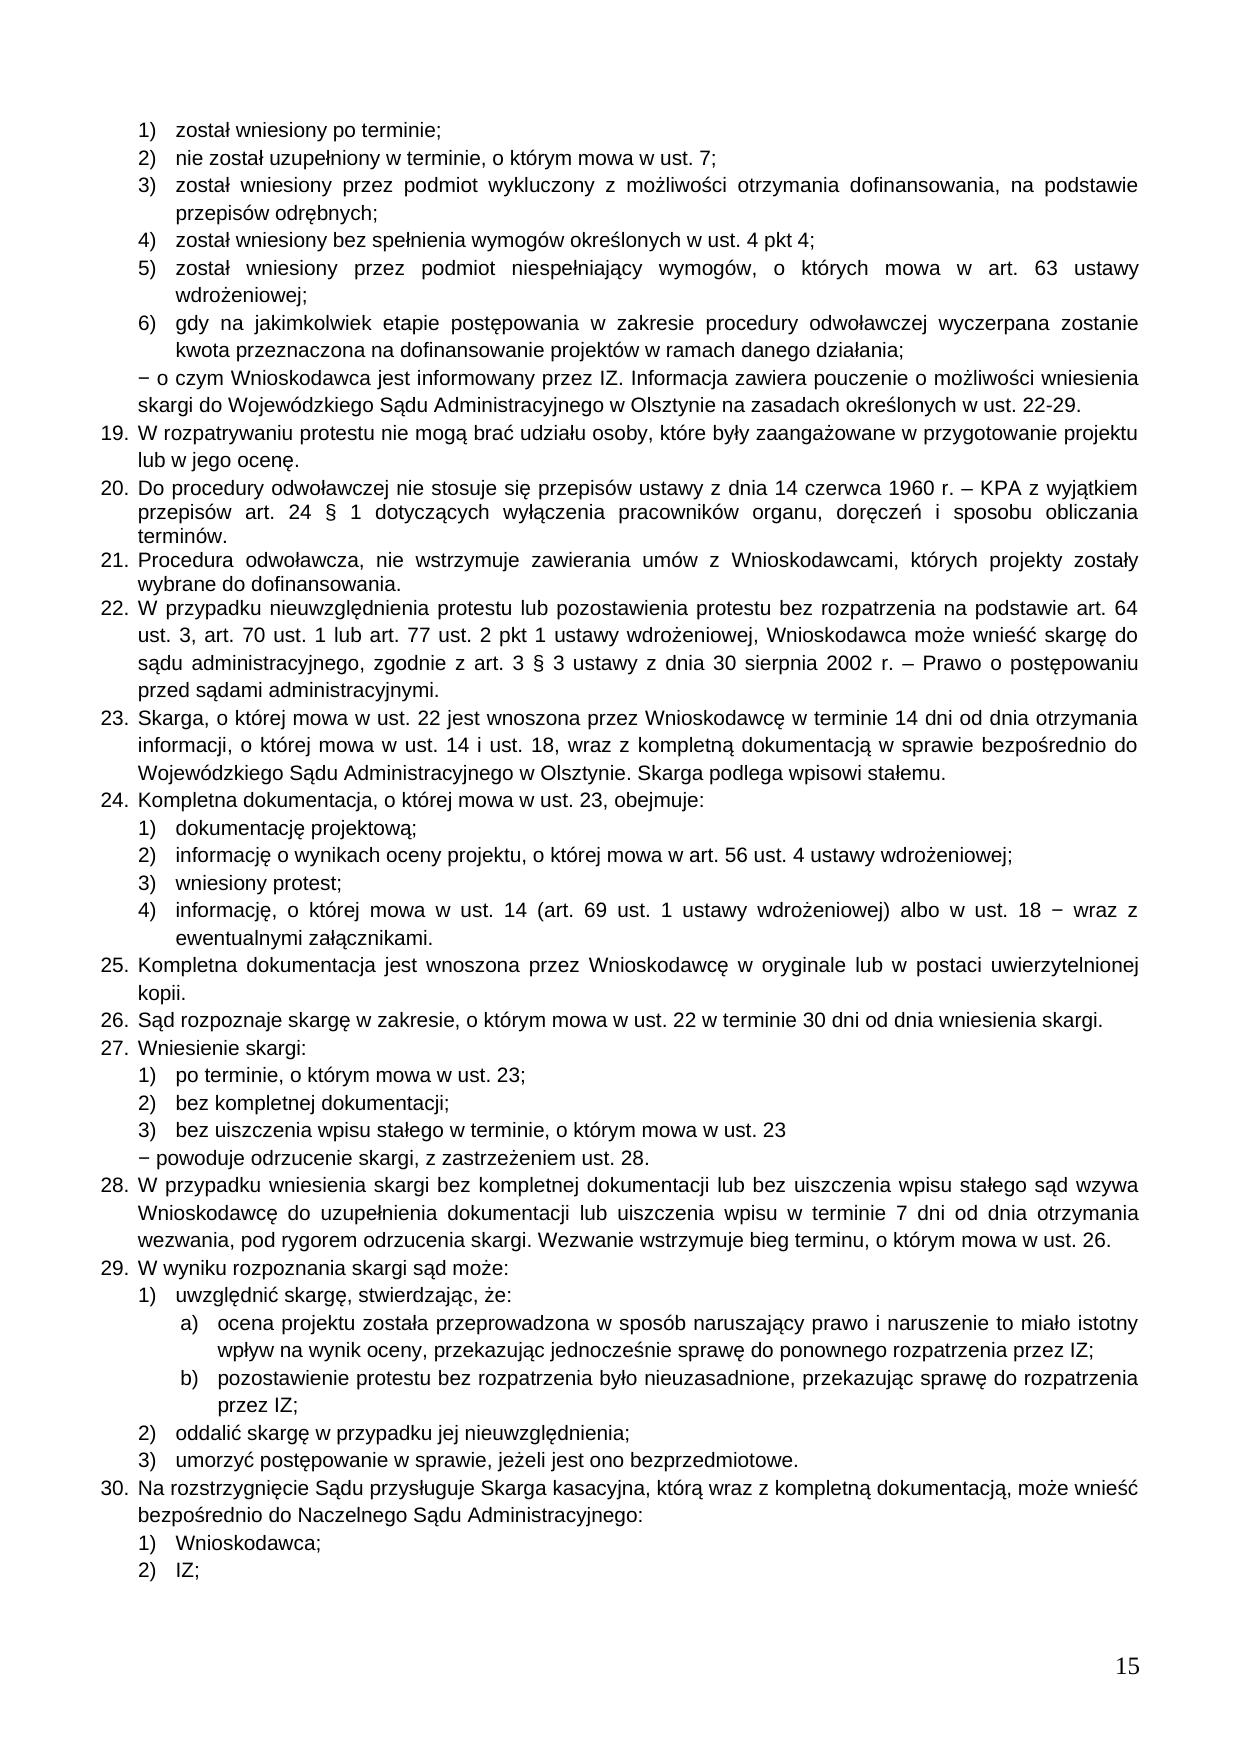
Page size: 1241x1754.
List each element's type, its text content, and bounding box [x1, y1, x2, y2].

list IZ; [138, 1558, 1140, 1582]
list został wniesiony po terminie; [138, 118, 1140, 142]
list Na rozstrzygnięcie Sądu przysługuje Skarga kasacyjna, którą wraz z kompletną dokumentacją, może wnieść bezpośrednio do Naczelnego Sądu Administracyjnego: [100, 1475, 1140, 1527]
list Sąd rozpoznaje skargę w zakresie, o którym mowa w ust. 22 w terminie 30 dni od dnia wniesienia skargi. [100, 1008, 1140, 1032]
list ocena projektu została przeprowadzona w sposób naruszający prawo i naruszenie to miało istotny wpływ na wynik oceny, przekazując jednocześnie sprawę do ponownego rozpatrzenia przez IZ; [180, 1310, 1140, 1362]
list Wnioskodawca; [138, 1530, 1140, 1554]
list po terminie, o którym mowa w ust. 23; [138, 1063, 1140, 1087]
list Kompletna dokumentacja jest wnoszona przez Wnioskodawcę w oryginale lub w postaci uwierzytelnionej kopii. [100, 953, 1140, 1004]
list dokumentację projektową; [138, 815, 1140, 839]
list bez kompletnej dokumentacji; [138, 1090, 1140, 1114]
list bez uiszczenia wpisu stałego w terminie, o którym mowa w ust. 23 [138, 1118, 1140, 1142]
list − o czym Wnioskodawca jest informowany przez IZ. Informacja zawiera pouczenie o możliwości wniesienia skargi do Wojewódzkiego Sądu Administracyjnego w Olsztynie na zasadach określonych w ust. 22-29. [138, 366, 1140, 417]
list W przypadku nieuwzględnienia protestu lub pozostawienia protestu bez rozpatrzenia na podstawie art. 64 ust. 3, art. 70 ust. 1 lub art. 77 ust. 2 pkt 1 ustawy wdrożeniowej, Wnioskodawca może wnieść skargę do sądu administracyjnego, zgodnie z art. 3 § 3 ustawy z dnia 30 sierpnia 2002 r. – Prawo o postępowaniu przed sądami administracyjnymi. [100, 595, 1140, 702]
list informację o wynikach oceny projektu, o której mowa w art. 56 ust. 4 ustawy wdrożeniowej; [138, 843, 1140, 867]
list Wniesienie skargi: [100, 1035, 1140, 1059]
list gdy na jakimkolwiek etapie postępowania w zakresie procedury odwoławczej wyczerpana zostanie kwota przeznaczona na dofinansowanie projektów w ramach danego działania; [138, 311, 1140, 362]
list Kompletna dokumentacja, o której mowa w ust. 23, obejmuje: [100, 788, 1140, 812]
list Do procedury odwoławczej nie stosuje się przepisów ustawy z dnia 14 czerwca 1960 r. – KPA z wyjątkiem przepisów art. 24 § 1 dotyczących wyłączenia pracowników organu, doręczeń i sposobu obliczania terminów. [100, 476, 1140, 547]
list W przypadku wniesienia skargi bez kompletnej dokumentacji lub bez uiszczenia wpisu stałego sąd wzywa Wnioskodawcę do uzupełnienia dokumentacji lub uiszczenia wpisu w terminie 7 dni od dnia otrzymania wezwania, pod rygorem odrzucenia skargi. Wezwanie wstrzymuje bieg terminu, o którym mowa w ust. 26. [100, 1173, 1140, 1252]
list uwzględnić skargę, stwierdzając, że: [138, 1283, 1140, 1307]
list Skarga, o której mowa w ust. 22 jest wnoszona przez Wnioskodawcę w terminie 14 dni od dnia otrzymania informacji, o której mowa w ust. 14 i ust. 18, wraz z kompletną dokumentacją w sprawie bezpośrednio do Wojewódzkiego Sądu Administracyjnego w Olsztynie. Skarga podlega wpisowi stałemu. [100, 705, 1140, 784]
list został wniesiony bez spełnienia wymogów określonych w ust. 4 pkt 4; [138, 228, 1140, 252]
list pozostawienie protestu bez rozpatrzenia było nieuzasadnione, przekazując sprawę do rozpatrzenia przez IZ; [180, 1365, 1140, 1417]
list informację, o której mowa w ust. 14 (art. 69 ust. 1 ustawy wdrożeniowej) albo w ust. 18 − wraz z ewentualnymi załącznikami. [138, 898, 1140, 949]
list nie został uzupełniony w terminie, o którym mowa w ust. 7; [138, 146, 1140, 169]
list umorzyć postępowanie w sprawie, jeżeli jest ono bezprzedmiotowe. [138, 1448, 1140, 1472]
list wniesiony protest; [138, 870, 1140, 894]
list W wyniku rozpoznania skargi sąd może: [100, 1255, 1140, 1279]
list oddalić skargę w przypadku jej nieuwzględnienia; [138, 1420, 1140, 1444]
list został wniesiony przez podmiot wykluczony z możliwości otrzymania dofinansowania, na podstawie przepisów odrębnych; [138, 173, 1140, 224]
text − powoduje odrzucenie skargi, z zastrzeżeniem ust. 28. [138, 1145, 1140, 1169]
list W rozpatrywaniu protestu nie mogą brać udziału osoby, które były zaangażowane w przygotowanie projektu lub w jego ocenę. [100, 421, 1140, 472]
list został wniesiony przez podmiot niespełniający wymogów, o których mowa w art. 63 ustawy wdrożeniowej; [138, 256, 1140, 307]
list Procedura odwoławcza, nie wstrzymuje zawierania umów z Wnioskodawcami, których projekty zostały wybrane do dofinansowania. [100, 547, 1140, 595]
